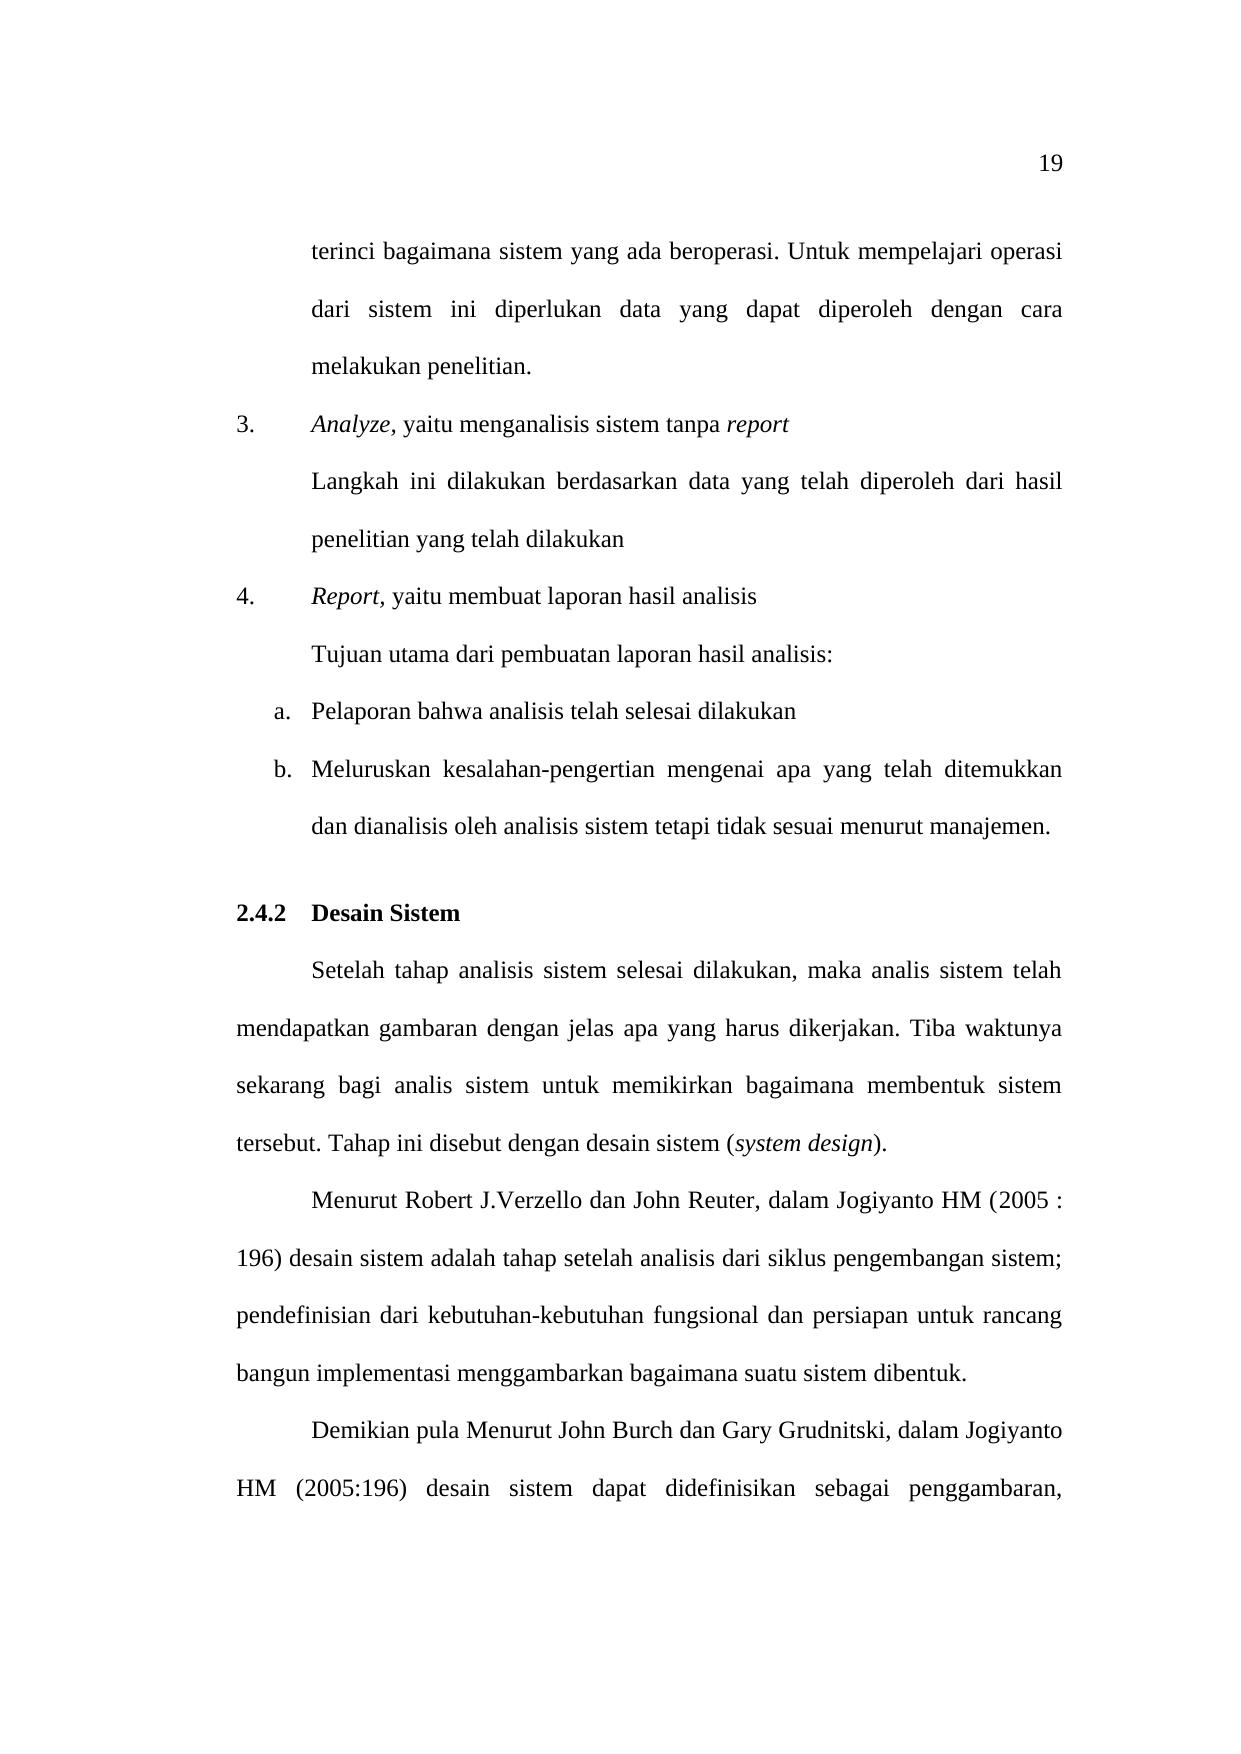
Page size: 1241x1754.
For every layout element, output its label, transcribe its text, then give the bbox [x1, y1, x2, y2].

list Pelaporan bahwa analisis telah selesai dilakukan [274, 696, 1063, 725]
text Menurut Robert J.Verzello dan John Reuter, dalam Jogiyanto HM (2005 : 196) desain sistem adalah tahap setelah analisis dari siklus pengembangan sistem; pendefinisian dari kebutuhan-kebutuhan fungsional dan persiapan untuk rancang bangun implementasi menggambarkan bagaimana suatu sistem dibentuk. [236, 1185, 1063, 1386]
text Tujuan utama dari pembuatan laporan hasil analisis: [311, 639, 1063, 668]
list Desain Sistem [236, 898, 1063, 926]
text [311, 236, 1063, 380]
list Analyze, yaitu menganalisis sistem tanpa report [236, 409, 1063, 438]
text Langkah ini dilakukan berdasarkan data yang telah diperoleh dari hasil penelitian yang telah dilakukan [311, 466, 1063, 553]
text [236, 1415, 1063, 1501]
list Meluruskan kesalahan-pengertian mengenai apa yang telah ditemukkan dan dianalisis oleh analisis sistem tetapi tidak sesuai menurut manajemen. [274, 754, 1063, 840]
text Setelah tahap analisis sistem selesai dilakukan, maka analis sistem telah mendapatkan gambaran dengan jelas apa yang harus dikerjakan. Tiba waktunya sekarang bagi analis sistem untuk memikirkan bagaimana membentuk sistem tersebut. Tahap ini disebut dengan desain sistem (system design). [236, 955, 1063, 1156]
list Report, yaitu membuat laporan hasil analisis [236, 581, 1063, 610]
